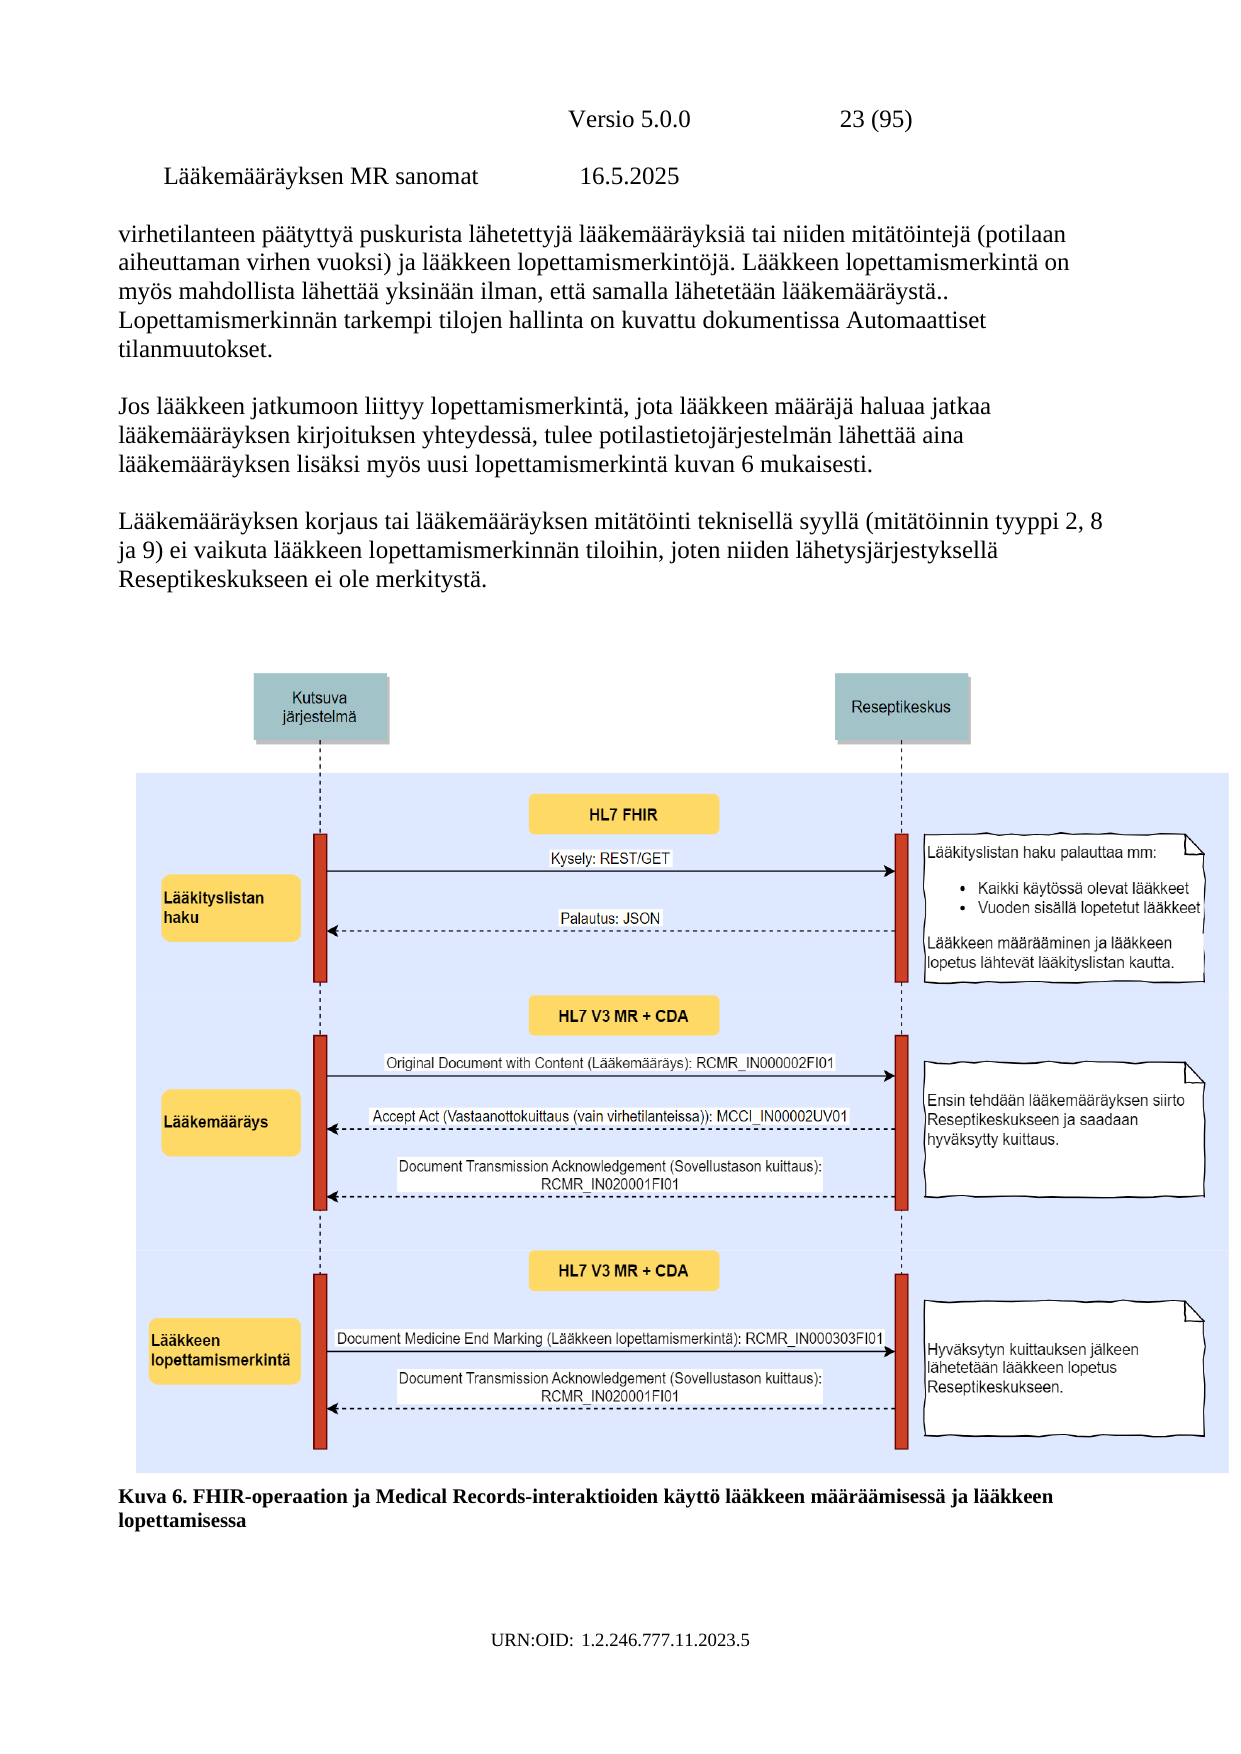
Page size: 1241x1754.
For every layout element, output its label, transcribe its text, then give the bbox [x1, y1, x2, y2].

picture [118, 662, 1235, 1485]
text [118, 219, 1122, 362]
text Kuva 6. FHIR-operaation ja Medical Records-interaktioiden käyttö lääkkeen määräämisessä ja lääkkeen lopettamisessa [118, 1485, 1122, 1532]
text Jos lääkkeen jatkumoon liittyy lopettamismerkintä, jota lääkkeen määräjä haluaa jatkaa lääkemääräyksen kirjoituksen yhteydessä, tulee potilastietojärjestelmän lähettää aina lääkemääräyksen lisäksi myös uusi lopettamismerkintä kuvan 6 mukaisesti. [118, 391, 1122, 477]
text Lääkemääräyksen korjaus tai lääkemääräyksen mitätöinti teknisellä syyllä (mitätöinnin tyyppi 2, 8 ja 9) ei vaikuta lääkkeen lopettamismerkinnän tiloihin, joten niiden lähetysjärjestyksellä Reseptikeskukseen ei ole merkitystä. [118, 506, 1122, 592]
